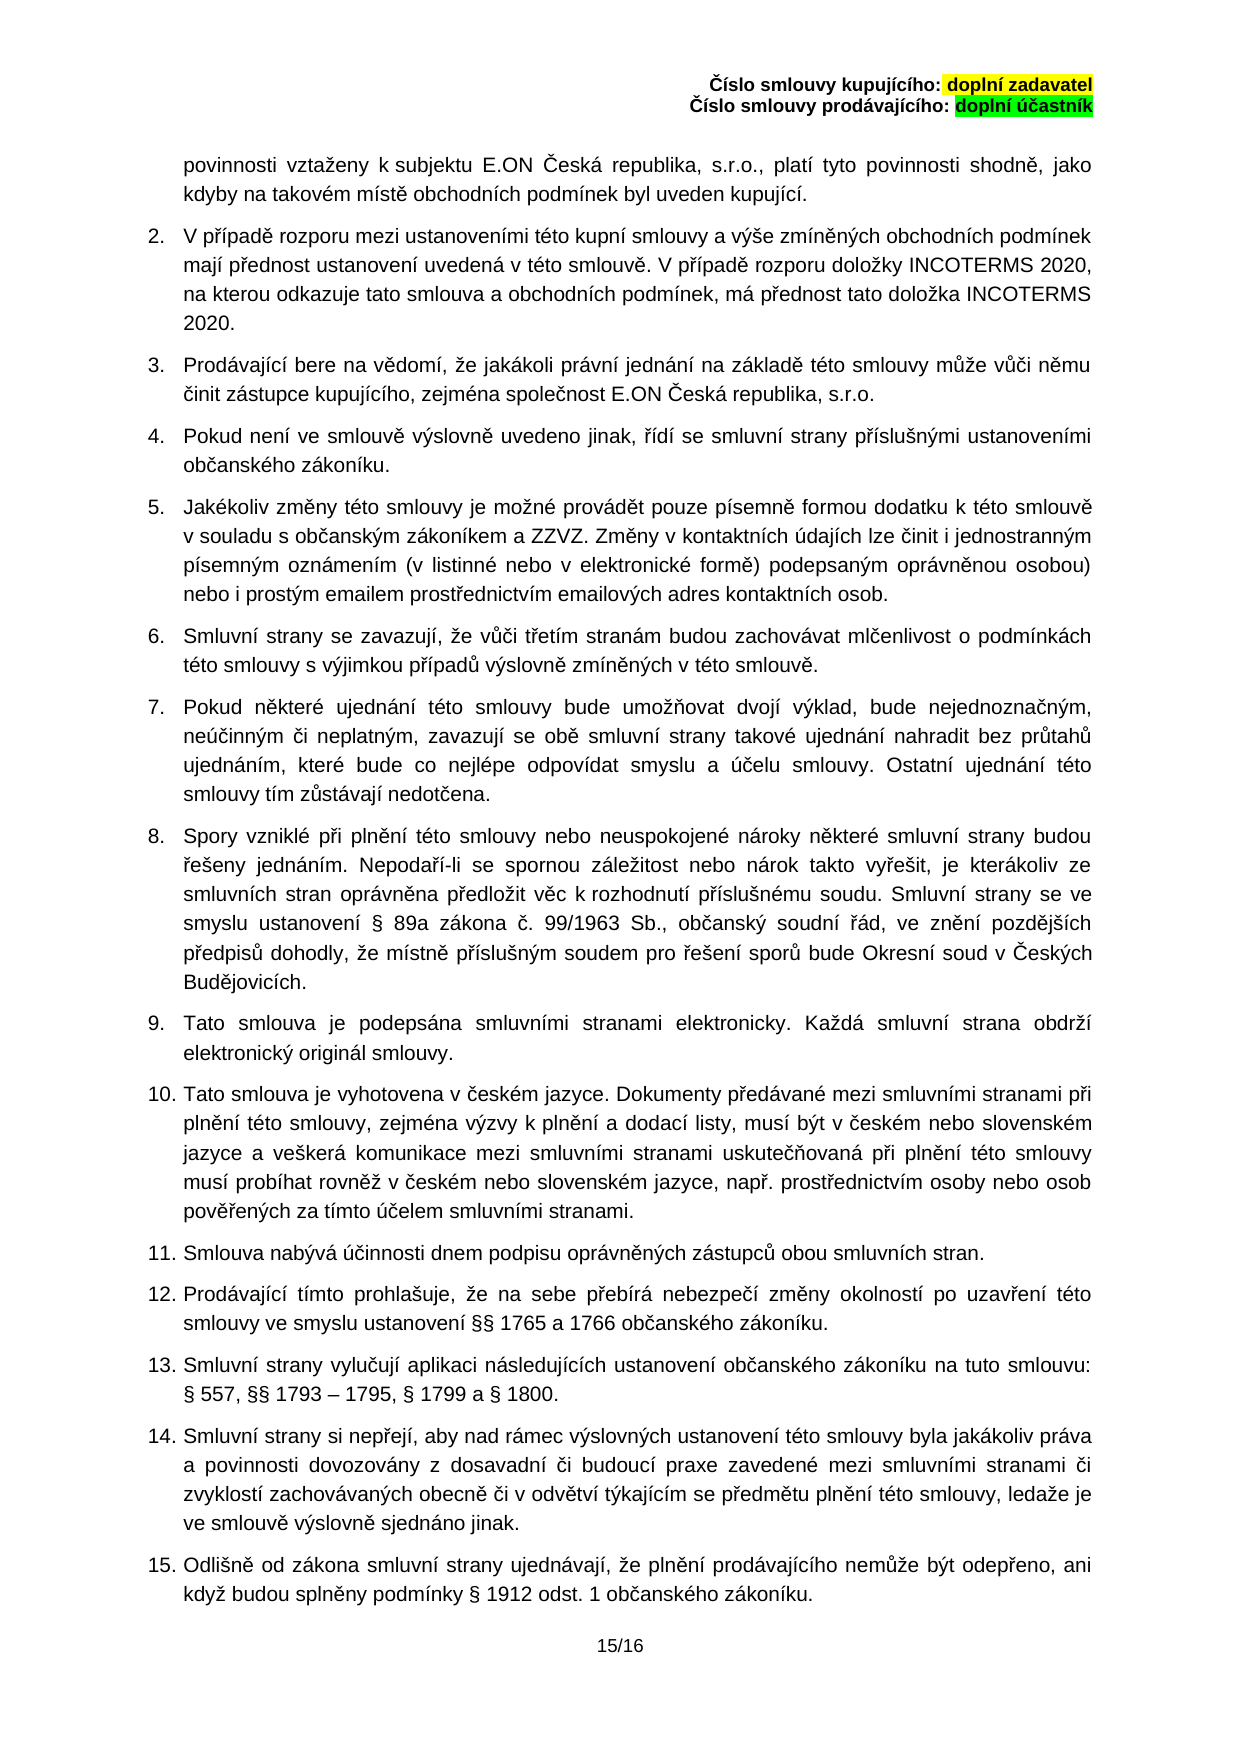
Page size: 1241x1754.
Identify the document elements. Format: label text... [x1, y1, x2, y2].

list Spory vzniklé při plnění této smlouvy nebo neuspokojené nároky některé smluvní strany budou řešeny jednáním. Nepodaří-li se spornou záležitost nebo nárok takto vyřešit, je kterákoliv ze smluvních stran oprávněna předložit věc k rozhodnutí příslušnému soudu. Smluvní strany se ve smyslu ustanovení § 89a zákona č. 99/1963 Sb., občanský soudní řád, ve znění pozdějších předpisů dohodly, že místně příslušným soudem pro řešení sporů bude Okresní soud v Českých Budějovicích. [148, 818, 1093, 993]
list Prodávající bere na vědomí, že jakákoli právní jednání na základě této smlouvy může vůči němu činit zástupce kupujícího, zejména společnost E.ON Česká republika, s.r.o. [148, 348, 1093, 406]
list Smlouva nabývá účinnosti dnem podpisu oprávněných zástupců obou smluvních stran. [148, 1235, 1093, 1264]
list Prodávající tímto prohlašuje, že na sebe přebírá nebezpečí změny okolností po uzavření této smlouvy ve smyslu ustanovení §§ 1765 a 1766 občanského zákoníku. [148, 1277, 1093, 1335]
list Pokud není ve smlouvě výslovně uvedeno jinak, řídí se smluvní strany příslušnými ustanoveními občanského zákoníku. [148, 418, 1093, 477]
list Odlišně od zákona smluvní strany ujednávají, že plnění prodávajícího nemůže být odepřeno, ani když budou splněny podmínky § 1912 odst. 1 občanského zákoníku. [148, 1548, 1093, 1606]
list Tato smlouva je podepsána smluvními stranami elektronicky. Každá smluvní strana obdrží elektronický originál smlouvy. [148, 1006, 1093, 1064]
list Smluvní strany se zavazují, že vůči třetím stranám budou zachovávat mlčenlivost o podmínkách této smlouvy s výjimkou případů výslovně zmíněných v této smlouvě. [148, 618, 1093, 677]
list V případě rozporu mezi ustanoveními této kupní smlouvy a výše zmíněných obchodních podmínek mají přednost ustanovení uvedená v této smlouvě. V případě rozporu doložky INCOTERMS 2020, na kterou odkazuje tato smlouva a obchodních podmínek, má přednost tato doložka INCOTERMS 2020. [148, 218, 1093, 335]
list Smluvní strany si nepřejí, aby nad rámec výslovných ustanovení této smlouvy byla jakákoliv práva a povinnosti dovozovány z dosavadní či budoucí praxe zavedené mezi smluvními stranami či zvyklostí zachovávaných obecně či v odvětví týkajícím se předmětu plnění této smlouvy, ledaže je ve smlouvě výslovně sjednáno jinak. [148, 1418, 1093, 1535]
list Smluvní strany vylučují aplikaci následujících ustanovení občanského zákoníku na tuto smlouvu: § 557, §§ 1793 – 1795, § 1799 a § 1800. [148, 1348, 1093, 1406]
list Tato smlouva je vyhotovena v českém jazyce. Dokumenty předávané mezi smluvními stranami při plnění této smlouvy, zejména výzvy k plnění a dodací listy, musí být v českém nebo slovenském jazyce a veškerá komunikace mezi smluvními stranami uskutečňovaná při plnění této smlouvy musí probíhat rovněž v českém nebo slovenském jazyce, např. prostřednictvím osoby nebo osob pověřených za tímto účelem smluvními stranami. [148, 1077, 1093, 1223]
list Jakékoliv změny této smlouvy je možné provádět pouze písemně formou dodatku k této smlouvě v souladu s občanským zákoníkem a ZZVZ. Změny v kontaktních údajích lze činit i jednostranným písemným oznámením (v listinné nebo v elektronické formě) podepsaným oprávněnou osobou) nebo i prostým emailem prostřednictvím emailových adres kontaktních osob. [148, 489, 1093, 606]
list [148, 148, 1093, 206]
list Pokud některé ujednání této smlouvy bude umožňovat dvojí výklad, bude nejednoznačným, neúčinným či neplatným, zavazují se obě smluvní strany takové ujednání nahradit bez průtahů ujednáním, které bude co nejlépe odpovídat smyslu a účelu smlouvy. Ostatní ujednání této smlouvy tím zůstávají nedotčena. [148, 689, 1093, 806]
